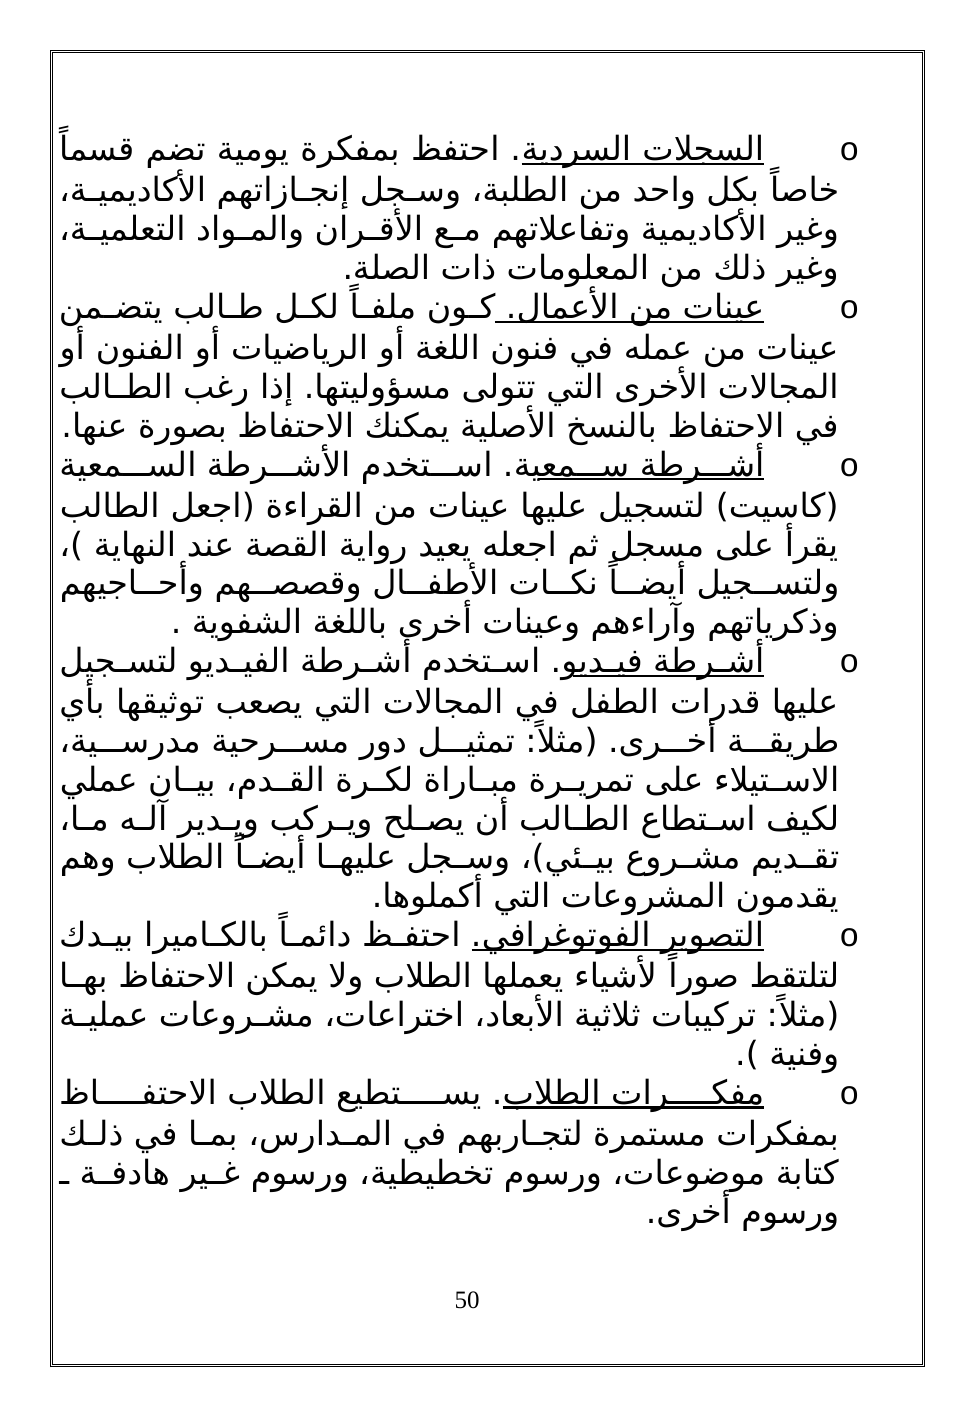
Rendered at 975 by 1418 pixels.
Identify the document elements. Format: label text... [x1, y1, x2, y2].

list التصوير الفوتوغرافي. احتفظ دائماً بالكاميرا بيدك لتلتقط صوراً لأشياء يعملها الطلاب ولا يمكن الاحتفاظ بها (مثلاً: تركيبات ثلاثية الأبعاد، اختراعات، مشروعات عملية وفنية ). [59, 916, 839, 1073]
list أشرطة سمعية. استخدم الأشرطة السمعية (كاسيت) لتسجيل عليها عينات من القراءة (اجعل الطالب يقرأ على مسجل ثم اجعله يعيد رواية القصة عند النهاية )، ولتسجيل أيضاً نكات الأطفال وقصصهم وأحاجيهم وذكرياتهم وآراءهم وعينات أخرى باللغة الشفوية . [59, 445, 839, 642]
list مفكرات الطلاب. يستطيع الطلاب الاحتفاظ بمفكرات مستمرة لتجاربهم في المدارس، بما في ذلك كتابة موضوعات، ورسوم تخطيطية، ورسوم غير هادفة ـ ورسوم أخرى. [59, 1073, 839, 1231]
list عينات من الأعمال. كون ملفاً لكل طالب يتضمن عينات من عمله في فنون اللغة أو الرياضيات أو الفنون أو المجالات الأخرى التي تتولى مسؤوليتها. إذا رغب الطالب في الاحتفاظ بالنسخ الأصلية يمكنك الاحتفاظ بصورة عنها. [59, 287, 839, 445]
list أشرطة فيديو. استخدم أشرطة الفيديو لتسجيل عليها قدرات الطفل في المجالات التي يصعب توثيقها بأي طريقة أخرى. (مثلاً: تمثيل دور مسرحية مدرسية، الاستيلاء على تمريرة مباراة لكرة القدم، بيان عملي لكيف استطاع الطالب أن يصلح ويركب ويدير آله ما، تقديم مشروع بيئي)، وسجل عليها أيضاً الطلاب وهم يقدمون المشروعات التي أكملوها. [59, 642, 839, 916]
list السجلات السردية. احتفظ بمفكرة يومية تضم قسماً خاصاً بكل واحد من الطلبة، وسجل إنجازاتهم الأكاديمية، وغير الأكاديمية وتفاعلاتهم مع الأقران والمواد التعلمية، وغير ذلك من المعلومات ذات الصلة. [59, 130, 839, 287]
